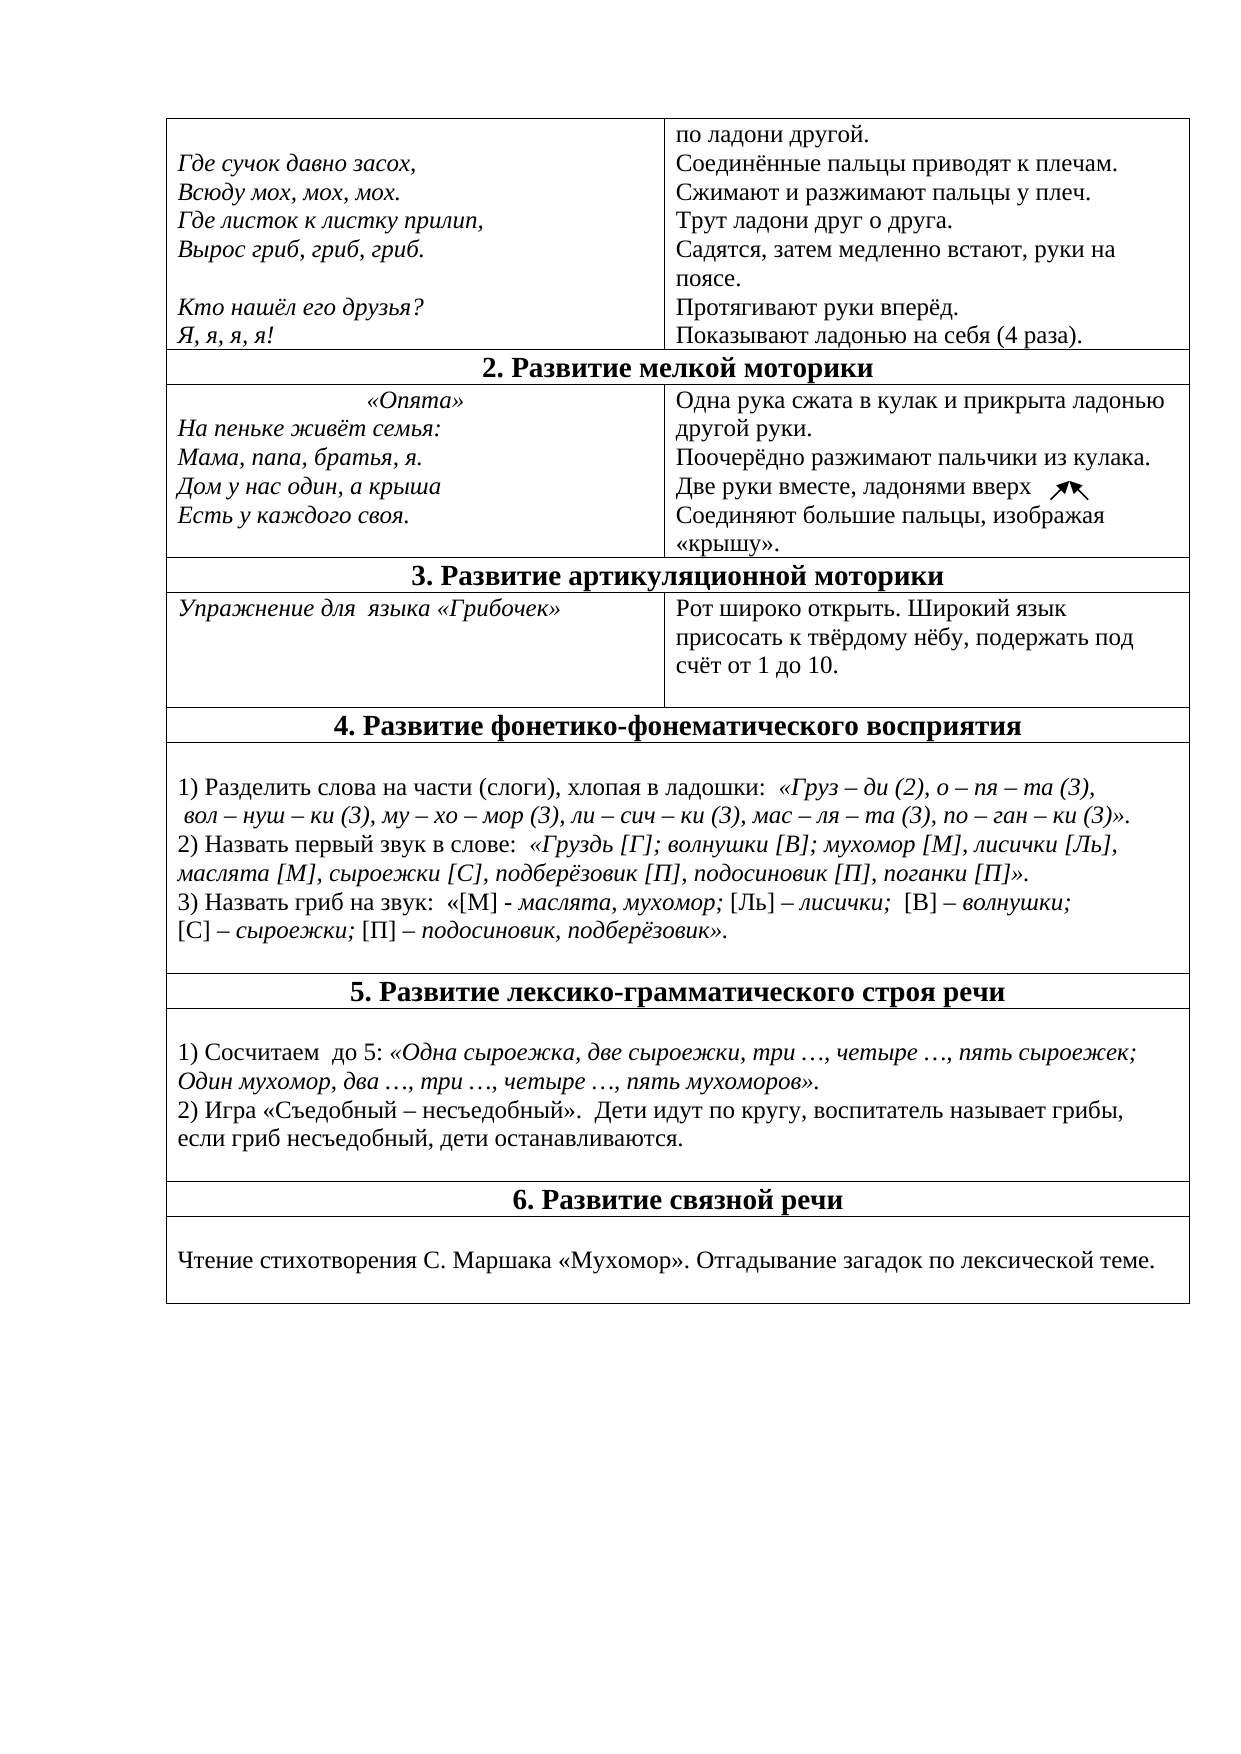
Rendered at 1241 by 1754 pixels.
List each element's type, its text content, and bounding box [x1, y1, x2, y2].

table_cell Рот широко открыть. Широкий язык присосать к твёрдому нёбу, подержать под счёт от 1 до 10. [665, 593, 1189, 707]
table_cell Упражнение для языка «Грибочек» [167, 593, 664, 707]
table_cell 1) Сосчитаем до 5: «Одна сыроежка, две сыроежки, три …, четыре …, пять сыроежек; Один мухомор, два …, три …, четыре …, пять мухоморов». 2) Игра «Съедобный – несъедобный». Дети идут по кругу, воспитатель называет грибы, если гриб несъедобный, дети останавливаются. [167, 1009, 1189, 1181]
table_cell 6. Развитие связной речи [167, 1182, 1189, 1216]
table_cell Одна рука сжата в кулак и прикрыта ладонью другой руки. Поочерёдно разжимают пальчики из кулака. Две руки вместе, ладонями вверх Соединяют большие пальцы, изображая «крышу». [665, 385, 1189, 557]
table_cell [665, 119, 1189, 349]
table_cell Чтение стихотворения С. Маршака «Мухомор». Отгадывание загадок по лексической теме. [167, 1217, 1189, 1303]
table_cell 4. Развитие фонетико-фонематического восприятия [167, 708, 1189, 742]
table_cell 1) Разделить слова на части (слоги), хлопая в ладошки: «Груз – ди (2), о – пя – та (3), вол – нуш – ки (3), му – хо – мор (3), ли – сич – ки (3), мас – ля – та (3), по – ган – ки (3)». 2) Назвать первый звук в слове: «Груздь [Г]; волнушки [В]; мухомор [М], лисички [Ль], маслята [М], сыроежки [С], подберёзовик [П], подосиновик [П], поганки [П]». 3) Назвать гриб на звук: «[М] - маслята, мухомор; [Ль] – лисички; [В] – волнушки; [С] – сыроежки; [П] – подосиновик, подберёзовик». [167, 743, 1189, 973]
table_cell «Опята» На пеньке живёт семья: Мама, папа, братья, я. Дом у нас один, а крыша Есть у каждого своя. [167, 385, 664, 557]
table_cell 3. Развитие артикуляционной моторики [167, 558, 1189, 592]
table_cell 2. Развитие мелкой моторики [167, 350, 1189, 384]
table_cell 5. Развитие лексико-грамматического строя речи [167, 974, 1189, 1007]
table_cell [167, 119, 664, 349]
